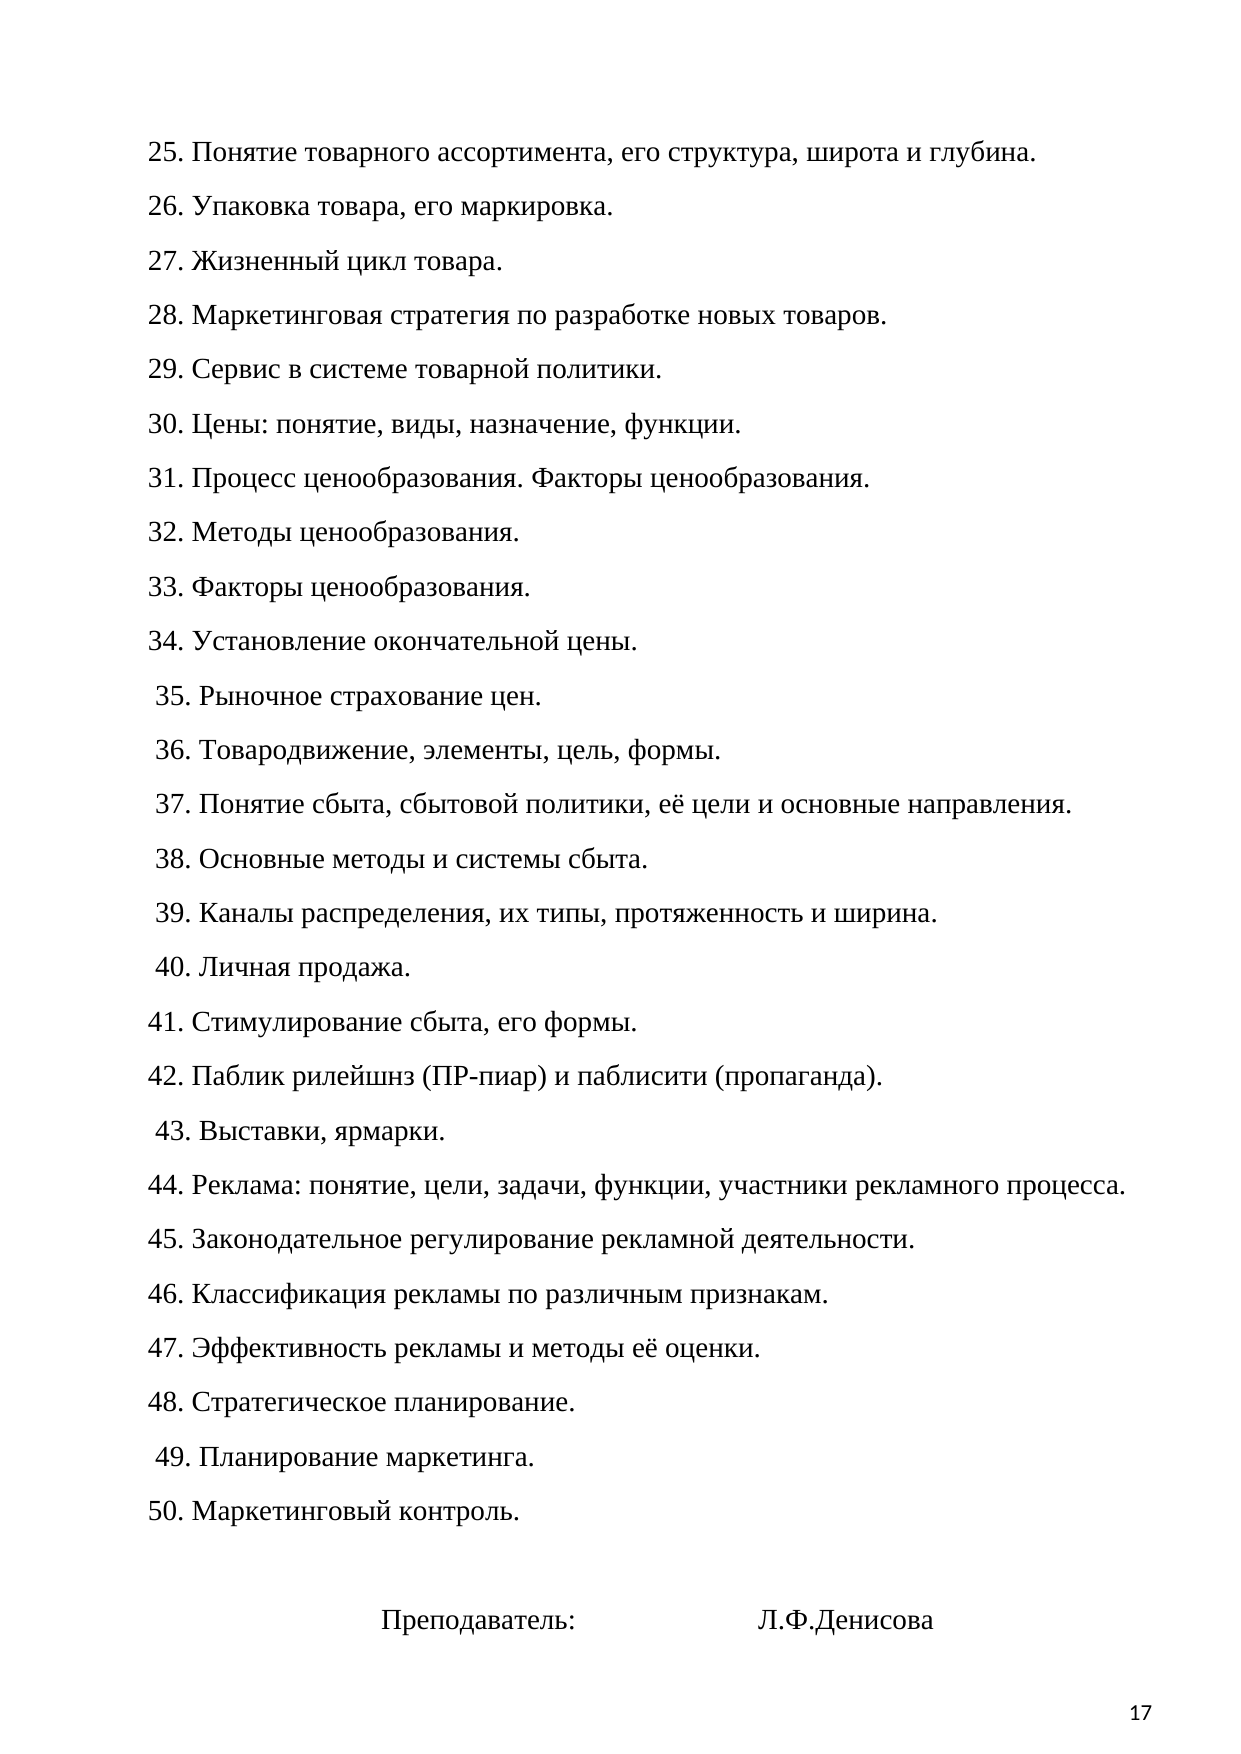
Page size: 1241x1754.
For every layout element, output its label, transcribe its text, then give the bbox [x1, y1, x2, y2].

text 46. Классификация рекламы по различным признакам. [148, 1276, 1152, 1309]
text 27. Жизненный цикл товара. [148, 243, 1152, 276]
text 31. Процесс ценообразования. Факторы ценообразования. [148, 460, 1152, 494]
text Преподаватель: Л.Ф.Денисова [162, 1602, 1152, 1636]
text 41. Стимулирование сбыта, его формы. [148, 1004, 1152, 1037]
text 37. Понятие сбыта, сбытовой политики, её цели и основные направления. [148, 786, 1152, 820]
text 39. Каналы распределения, их типы, протяженность и ширина. [148, 895, 1152, 929]
text 26. Упаковка товара, его маркировка. [148, 188, 1152, 222]
text 29. Сервис в системе товарной политики. [148, 351, 1152, 385]
text 38. Основные методы и системы сбыта. [148, 841, 1152, 874]
text 47. Эффективность рекламы и методы её оценки. [148, 1330, 1152, 1364]
text 32. Методы ценообразования. [148, 514, 1152, 548]
text 49. Планирование маркетинга. [148, 1439, 1152, 1472]
text 40. Личная продажа. [148, 949, 1152, 983]
text 48. Стратегическое планирование. [148, 1384, 1152, 1418]
text 30. Цены: понятие, виды, назначение, функции. [148, 406, 1152, 439]
text 44. Реклама: понятие, цели, задачи, функции, участники рекламного процесса. [148, 1167, 1152, 1201]
text 25. Понятие товарного ассортимента, его структура, широта и глубина. [148, 134, 1152, 167]
text 34. Установление окончательной цены. [148, 623, 1152, 657]
text 33. Факторы ценообразования. [148, 569, 1152, 602]
text 43. Выставки, ярмарки. [148, 1113, 1152, 1146]
text 36. Товародвижение, элементы, цель, формы. [148, 732, 1152, 766]
text 45. Законодательное регулирование рекламной деятельности. [148, 1221, 1152, 1255]
text 42. Паблик рилейшнз (ПР-пиар) и паблисити (пропаганда). [148, 1058, 1152, 1092]
text 28. Маркетинговая стратегия по разработке новых товаров. [148, 297, 1152, 331]
text 50. Маркетинговый контроль. [148, 1493, 1152, 1527]
text 35. Рыночное страхование цен. [148, 678, 1152, 711]
